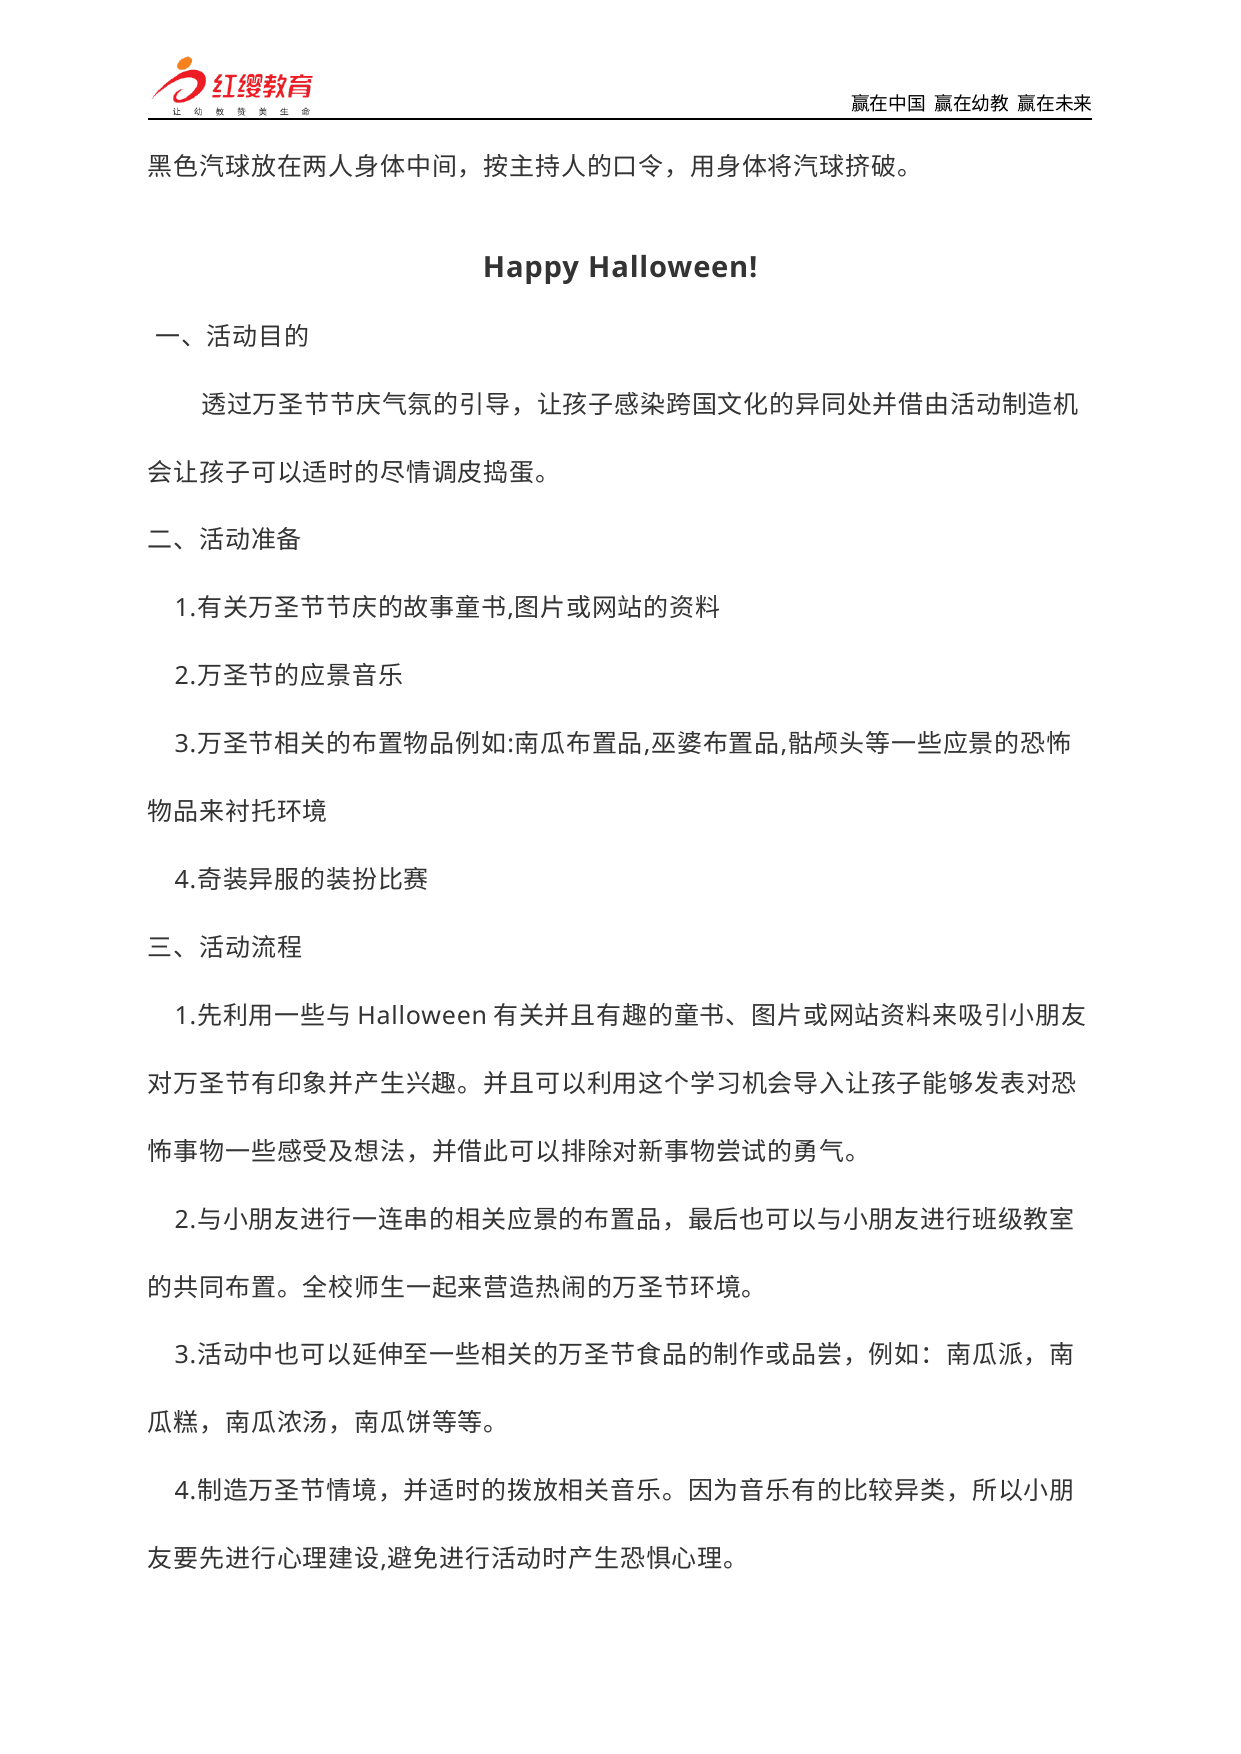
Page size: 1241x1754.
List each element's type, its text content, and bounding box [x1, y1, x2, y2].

list 二、活动准备 [148, 504, 1092, 572]
list Happy Halloween! [148, 232, 1092, 300]
list 3.活动中也可以延伸至一些相关的万圣节食品的制作或品尝，例如：南瓜派，南瓜糕，南瓜浓汤，南瓜饼等等。 [148, 1319, 1092, 1455]
list 3.万圣节相关的布置物品例如:南瓜布置品,巫婆布置品,骷颅头等一些应景的恐怖物品来衬托环境 [148, 708, 1092, 844]
list 1.先利用一些与Halloween有关并且有趣的童书、图片或网站资料来吸引小朋友对万圣节有印象并产生兴趣。并且可以利用这个学习机会导入让孩子能够发表对恐怖事物一些感受及想法，并借此可以排除对新事物尝试的勇气。 [148, 979, 1092, 1183]
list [148, 131, 1092, 198]
list 2.万圣节的应景音乐 [148, 640, 1092, 708]
list 2.与小朋友进行一连串的相关应景的布置品，最后也可以与小朋友进行班级教室的共同布置。全校师生一起来营造热闹的万圣节环境。 [148, 1183, 1092, 1319]
picture [147, 52, 317, 118]
list 4.奇装异服的装扮比赛 [148, 844, 1092, 912]
list 4.制造万圣节情境，并适时的拨放相关音乐。因为音乐有的比较异类，所以小朋友要先进行心理建设,避免进行活动时产生恐惧心理。 [148, 1455, 1092, 1591]
list 三、活动流程 [148, 912, 1092, 979]
list 1.有关万圣节节庆的故事童书,图片或网站的资料 [148, 572, 1092, 640]
list 透过万圣节节庆气氛的引导，让孩子感染跨国文化的异同处并借由活动制造机会让孩子可以适时的尽情调皮捣蛋。 [148, 368, 1092, 504]
list 一、活动目的 [148, 300, 1092, 368]
